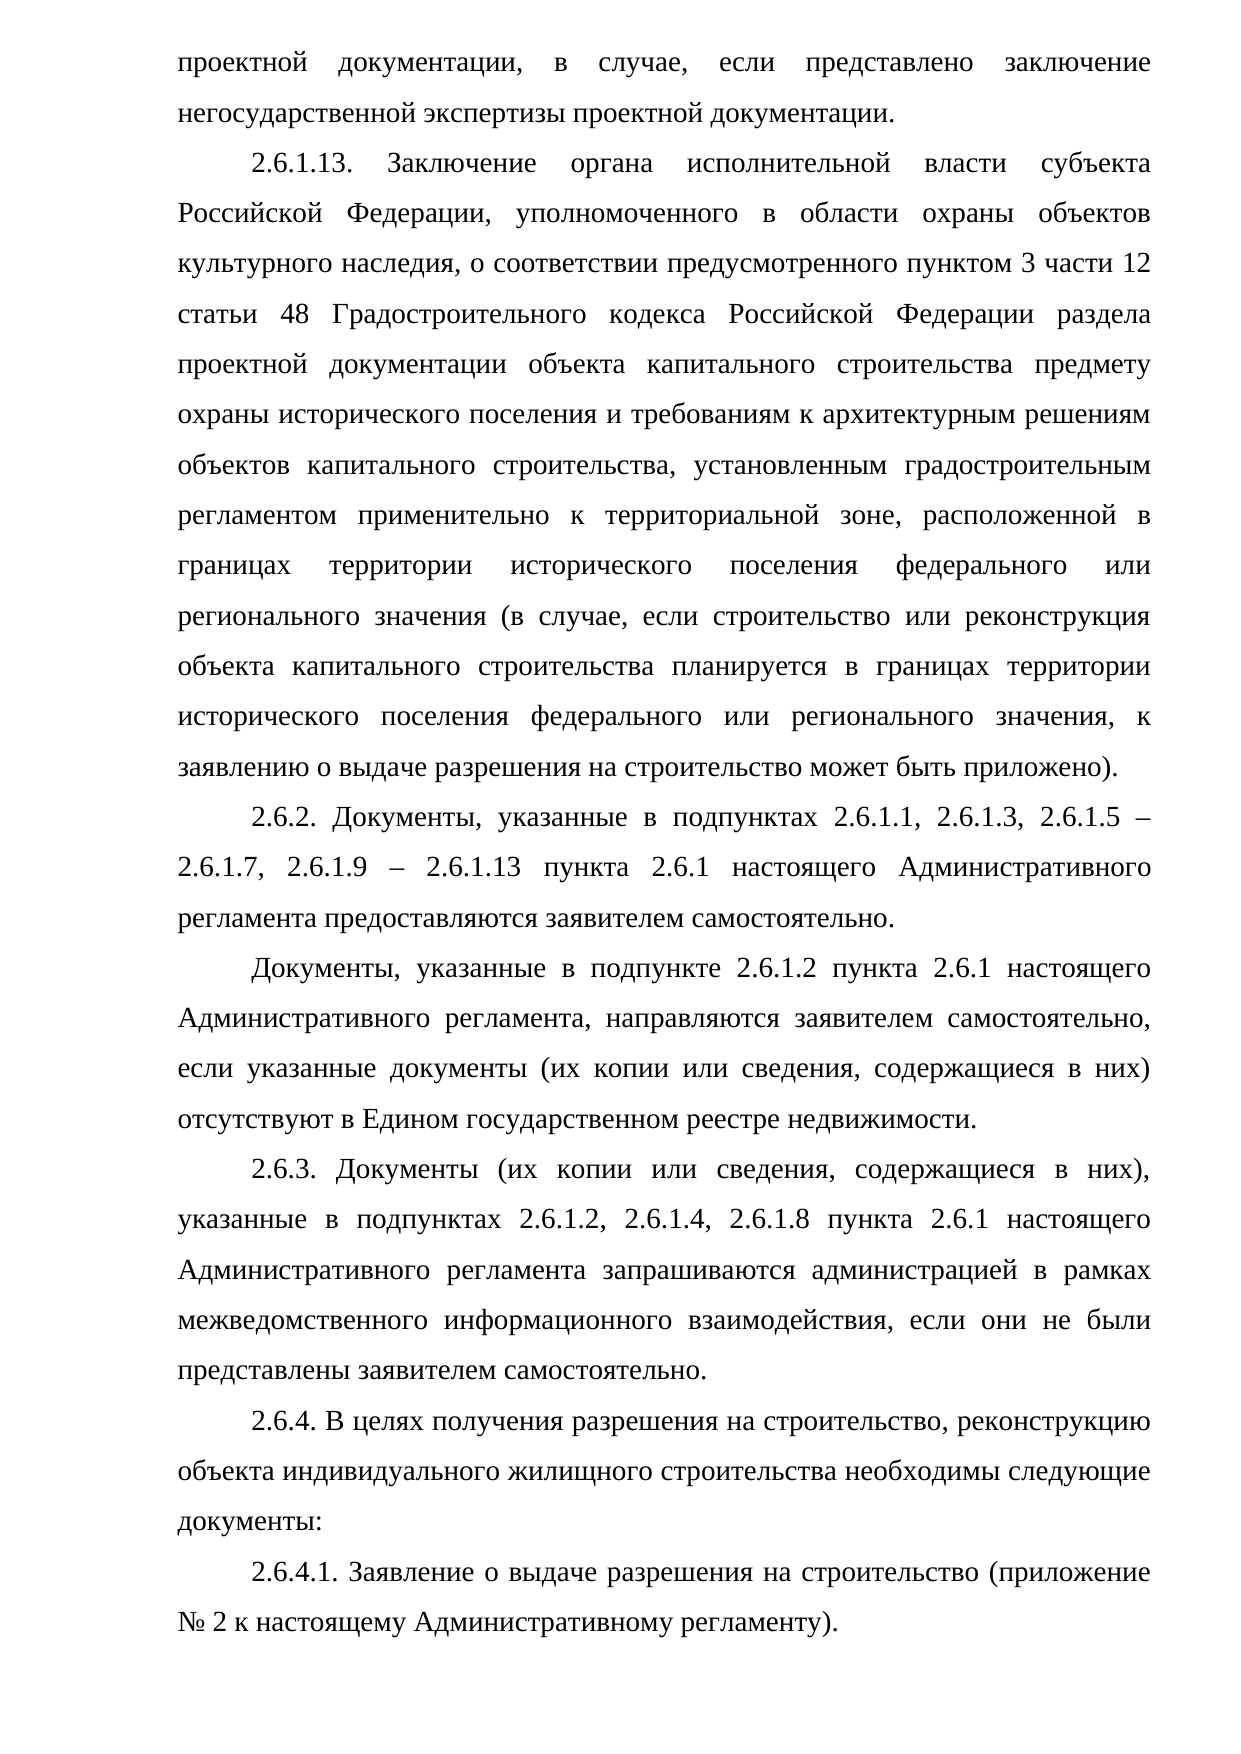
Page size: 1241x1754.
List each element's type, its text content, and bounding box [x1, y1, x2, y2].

text 2.6.1.13. Заключение органа исполнительной власти субъекта Российской Федерации, уполномоченного в области охраны объектов культурного наследия, о соответствии предусмотренного пунктом 3 части 12 статьи 48 Градостроительного кодекса Российской Федерации раздела проектной документации объекта капитального строительства предмету охраны исторического поселения и требованиям к архитектурным решениям объектов капитального строительства, установленным градостроительным регламентом применительно к территориальной зоне, расположенной в границах территории исторического поселения федерального или регионального значения (в случае, если строительство или реконструкция объекта капитального строительства планируется в границах территории исторического поселения федерального или регионального значения, к заявлению о выдаче разрешения на строительство может быть приложено). [177, 145, 1152, 782]
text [177, 44, 1152, 128]
text 2.6.4.1. Заявление о выдаче разрешения на строительство (приложение № 2 к настоящему Административному регламенту). [177, 1554, 1152, 1638]
text Документы, указанные в подпункте 2.6.1.2 пункта 2.6.1 настоящего Административного регламента, направляются заявителем самостоятельно, если указанные документы (их копии или сведения, содержащиеся в них) отсутствуют в Едином государственном реестре недвижимости. [177, 950, 1152, 1134]
text 2.6.3. Документы (их копии или сведения, содержащиеся в них), указанные в подпунктах 2.6.1.2, 2.6.1.4, 2.6.1.8 пункта 2.6.1 настоящего Административного регламента запрашиваются администрацией в рамках межведомственного информационного взаимодействия, если они не были представлены заявителем самостоятельно. [177, 1151, 1152, 1386]
text 2.6.4. В целях получения разрешения на строительство, реконструкцию объекта индивидуального жилищного строительства необходимы следующие документы: [177, 1403, 1152, 1537]
text 2.6.2. Документы, указанные в подпунктах 2.6.1.1, 2.6.1.3, 2.6.1.5 – 2.6.1.7, 2.6.1.9 – 2.6.1.13 пункта 2.6.1 настоящего Административного регламента предоставляются заявителем самостоятельно. [177, 799, 1152, 933]
